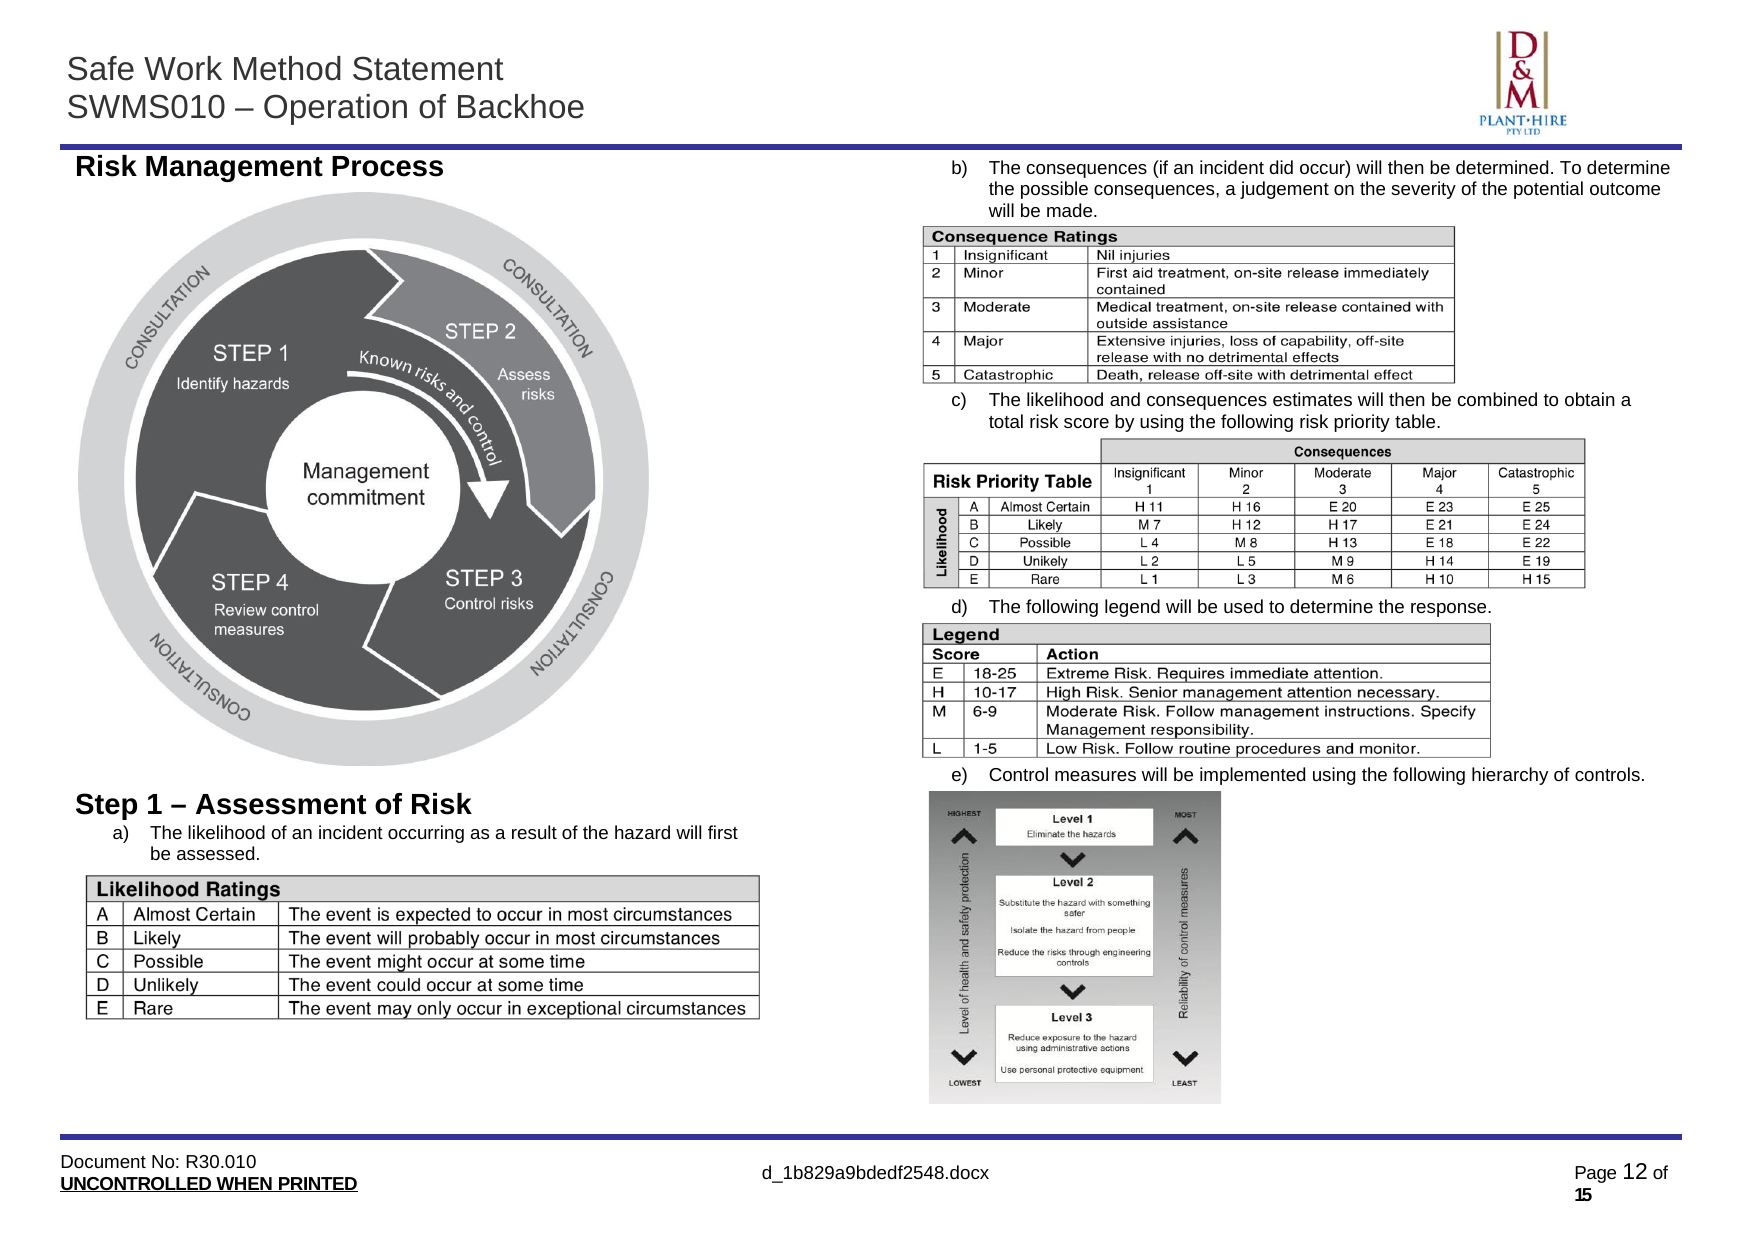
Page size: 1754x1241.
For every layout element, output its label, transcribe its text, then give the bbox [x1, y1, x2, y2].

picture [928, 791, 1222, 1104]
picture [913, 617, 1497, 764]
picture [75, 864, 770, 1030]
picture [917, 221, 1462, 390]
list The likelihood of an incident occurring as a result of the hazard will first be assessed. [112, 821, 763, 864]
list Control measures will be implemented using the following hierarchy of controls. [951, 764, 1704, 785]
text Step 1 – Assessment of Risk [75, 787, 783, 821]
subtitle Risk Management Process [75, 149, 783, 182]
list The likelihood and consequences estimates will then be combined to obtain a total risk score by using the following risk priority table. [951, 389, 1671, 432]
list The consequences (if an incident did occur) will then be determined. To determine the possible consequences, a judgement on the severity of the potential outcome will be made. [951, 157, 1671, 221]
picture [1476, 28, 1570, 138]
picture [78, 192, 653, 766]
list The following legend will be used to determine the response. [951, 596, 1704, 617]
picture [913, 432, 1592, 596]
